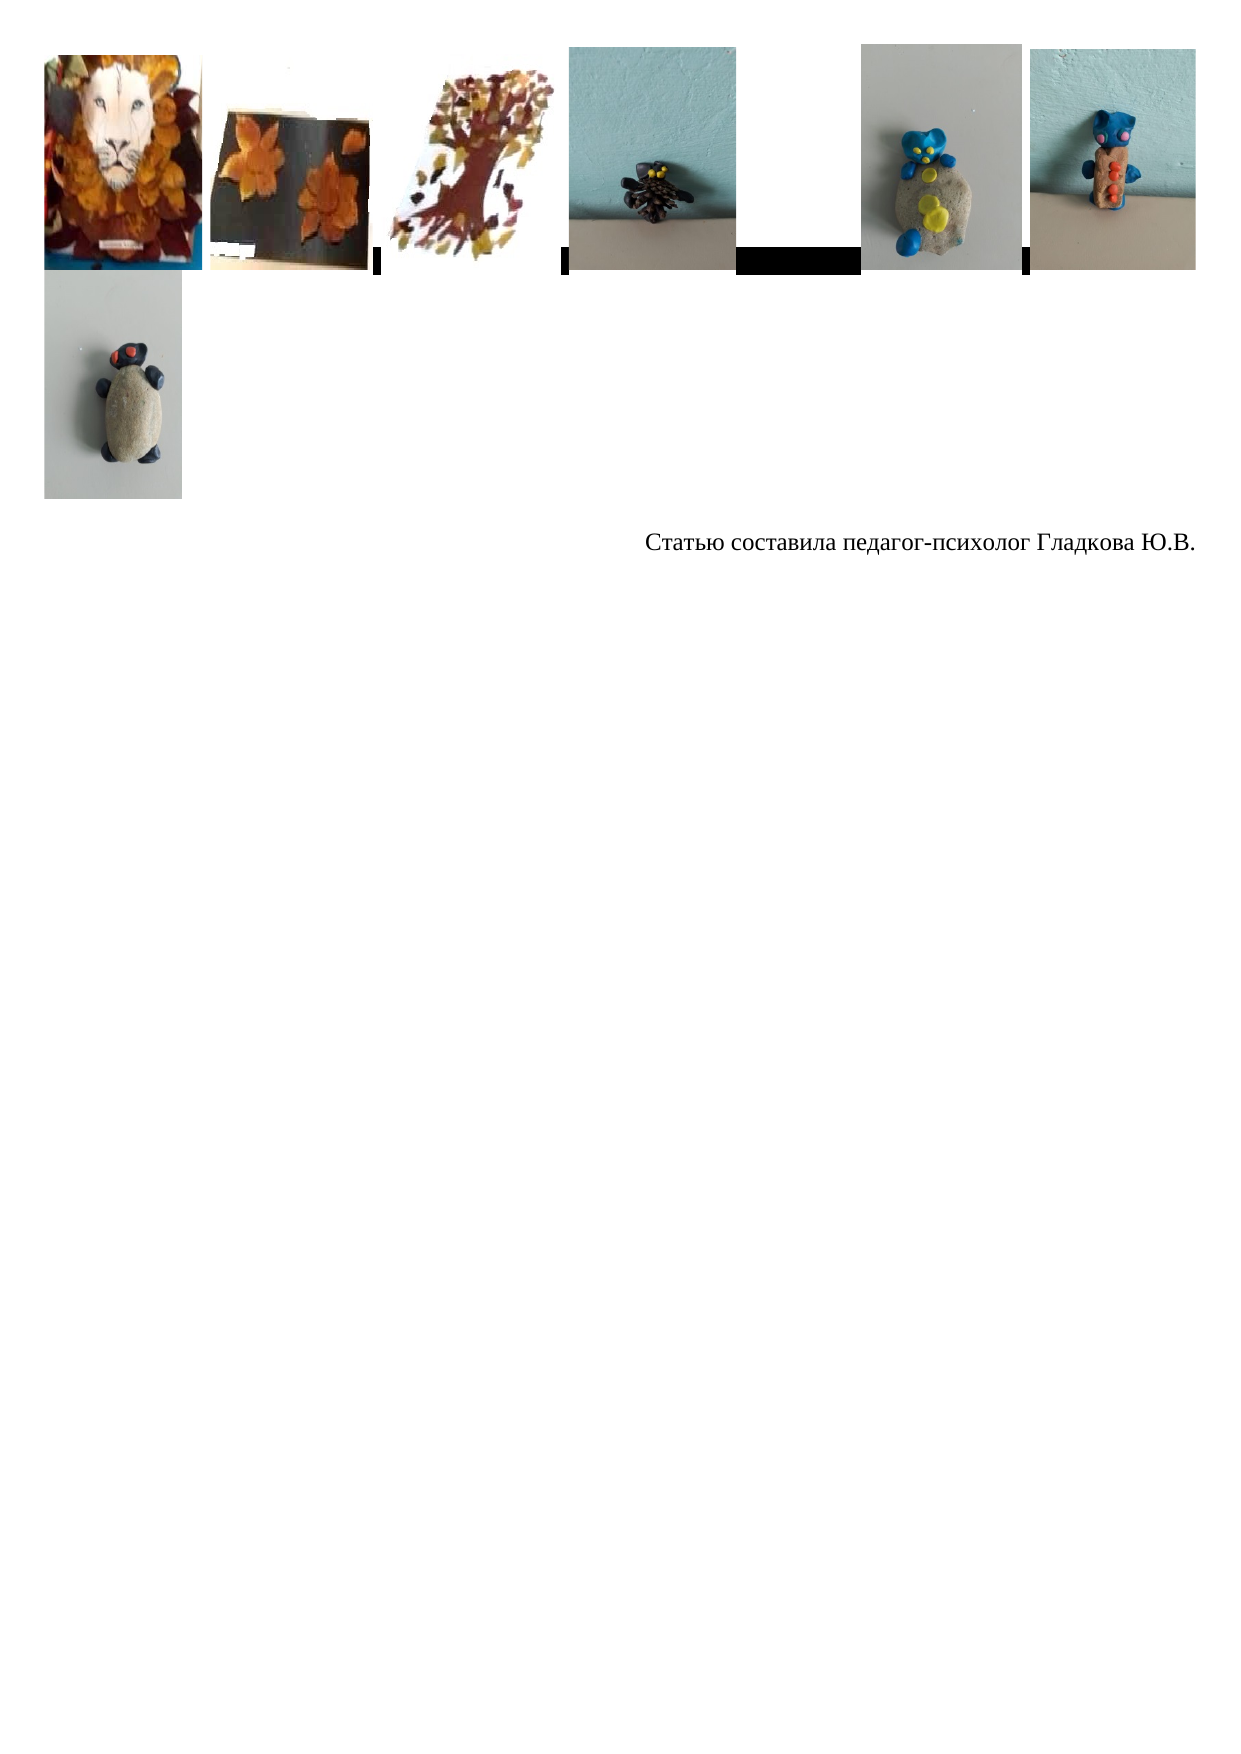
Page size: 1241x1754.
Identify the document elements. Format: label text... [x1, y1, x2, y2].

picture [44, 55, 203, 499]
picture [861, 44, 1022, 270]
picture [568, 47, 737, 270]
text Статью составила педагог-психолог Гладкова Ю.В. [44, 527, 1196, 556]
picture [210, 54, 373, 270]
picture [1030, 49, 1196, 270]
picture [381, 54, 561, 270]
